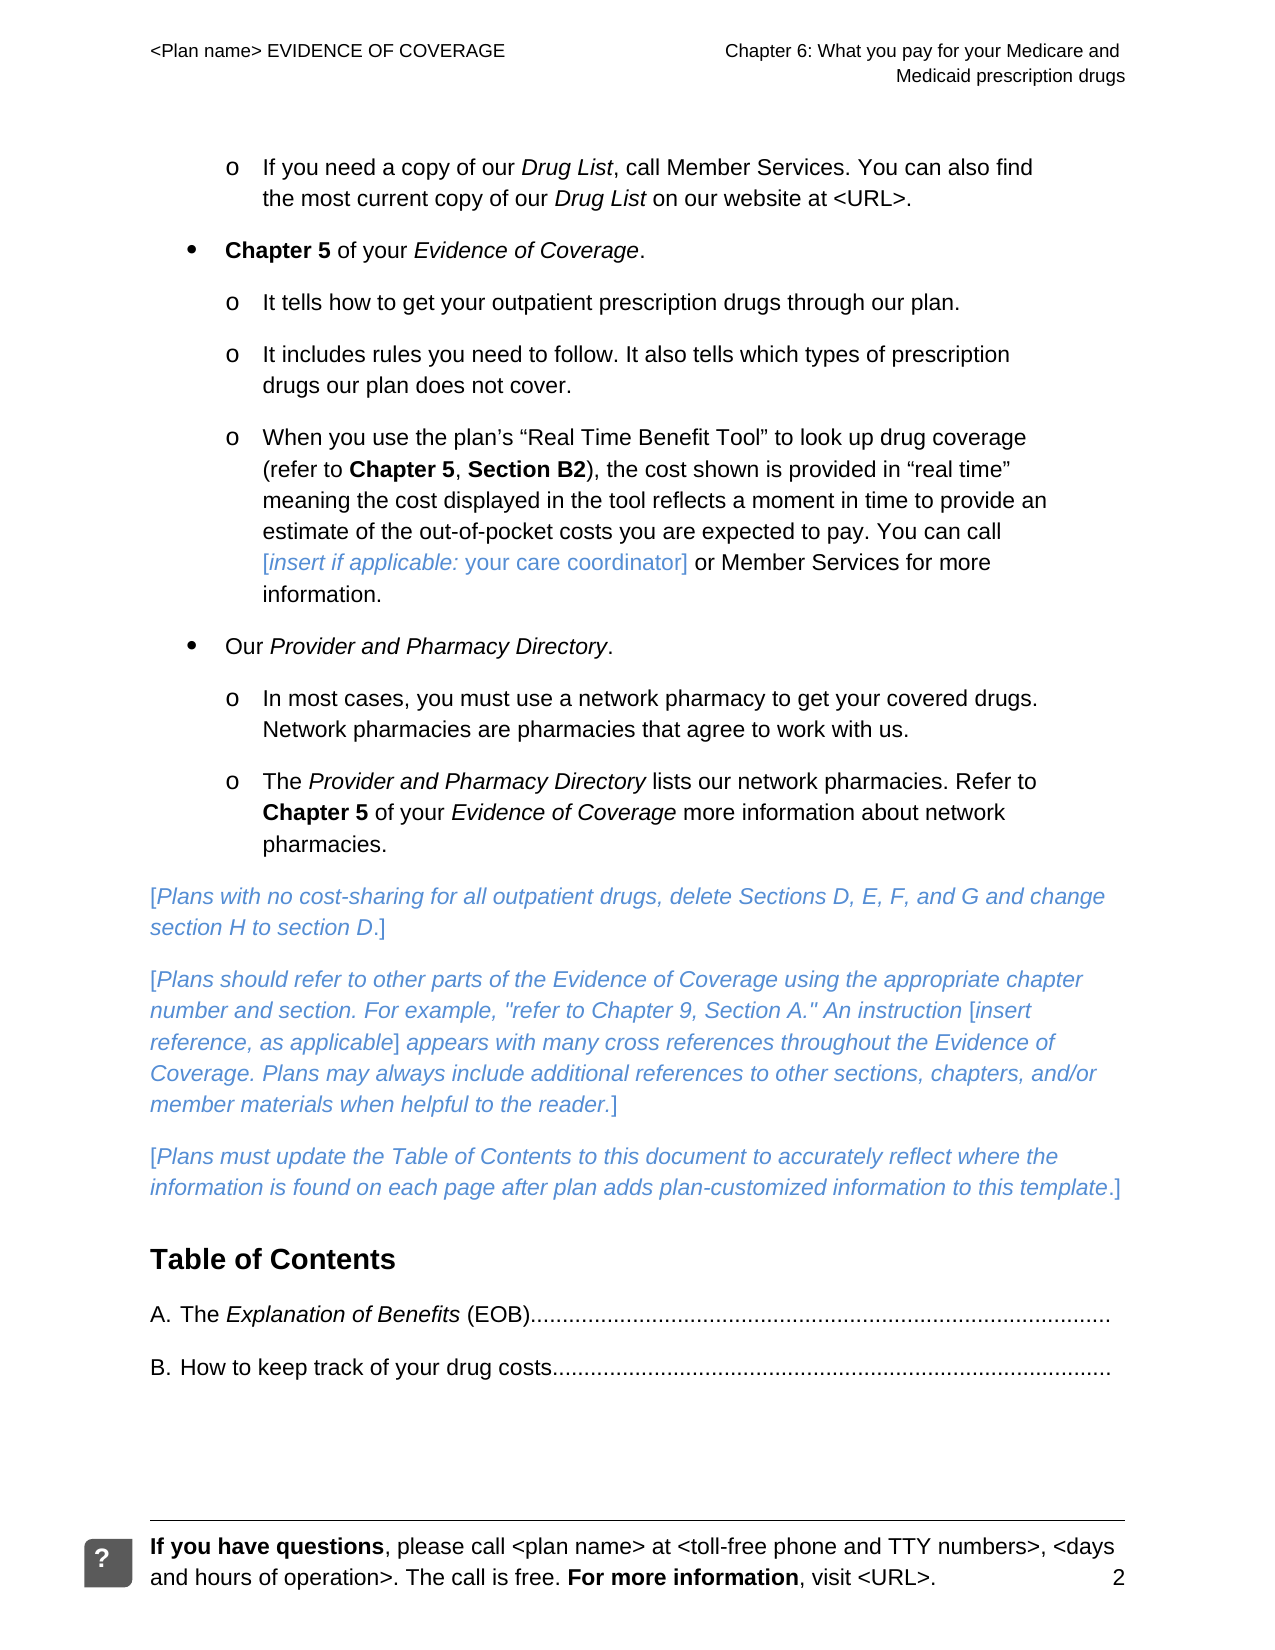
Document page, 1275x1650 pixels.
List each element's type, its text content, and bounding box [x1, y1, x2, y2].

text [Plans with no cost-sharing for all outpatient drugs, delete Sections D, E, F, and G and change section H to section D.] [150, 879, 1125, 942]
text In most cases, you must use a network pharmacy to get your covered drugs. Network pharmacies are pharmacies that agree to work with us. [225, 681, 1050, 744]
text [Plans should refer to other parts of the Evidence of Coverage using the appropriate chapter number and section. For example, "refer to Chapter 9, Section A." An instruction [insert reference, as applicable] appears with many cross references throughout the Evidence of Coverage. Plans may always include additional references to other sections, chapters, and/or member materials when helpful to the reader.] [150, 962, 1125, 1119]
text The Provider and Pharmacy Directory lists our network pharmacies. Refer to Chapter 5 of your Evidence of Coverage more information about network pharmacies. [225, 764, 1050, 858]
list Chapter 5 of your Evidence of Coverage. [187, 233, 1125, 264]
text If you need a copy of our Drug List, call Member Services. You can also find the most current copy of our Drug List on our website at <URL>. [225, 150, 1050, 212]
list Our Provider and Pharmacy Directory. [187, 629, 1125, 660]
text [Plans must update the Table of Contents to this document to accurately reflect where the information is found on each page after plan adds plan-customized information to this template.] [150, 1139, 1125, 1202]
text It tells how to get your outpatient prescription drugs through our plan. [225, 285, 1050, 317]
text It includes rules you need to follow. It also tells which types of prescription drugs our plan does not cover. [225, 337, 1050, 400]
text When you use the plan’s “Real Time Benefit Tool” to look up drug coverage (refer to Chapter 5, Section B2), the cost shown is provided in “real time” meaning the cost displayed in the tool reflects a moment in time to provide an estimate of the out-of-pocket costs you are expected to pay. You can call [insert if applicable: your care coordinator] or Member Services for more information. [225, 421, 1050, 608]
